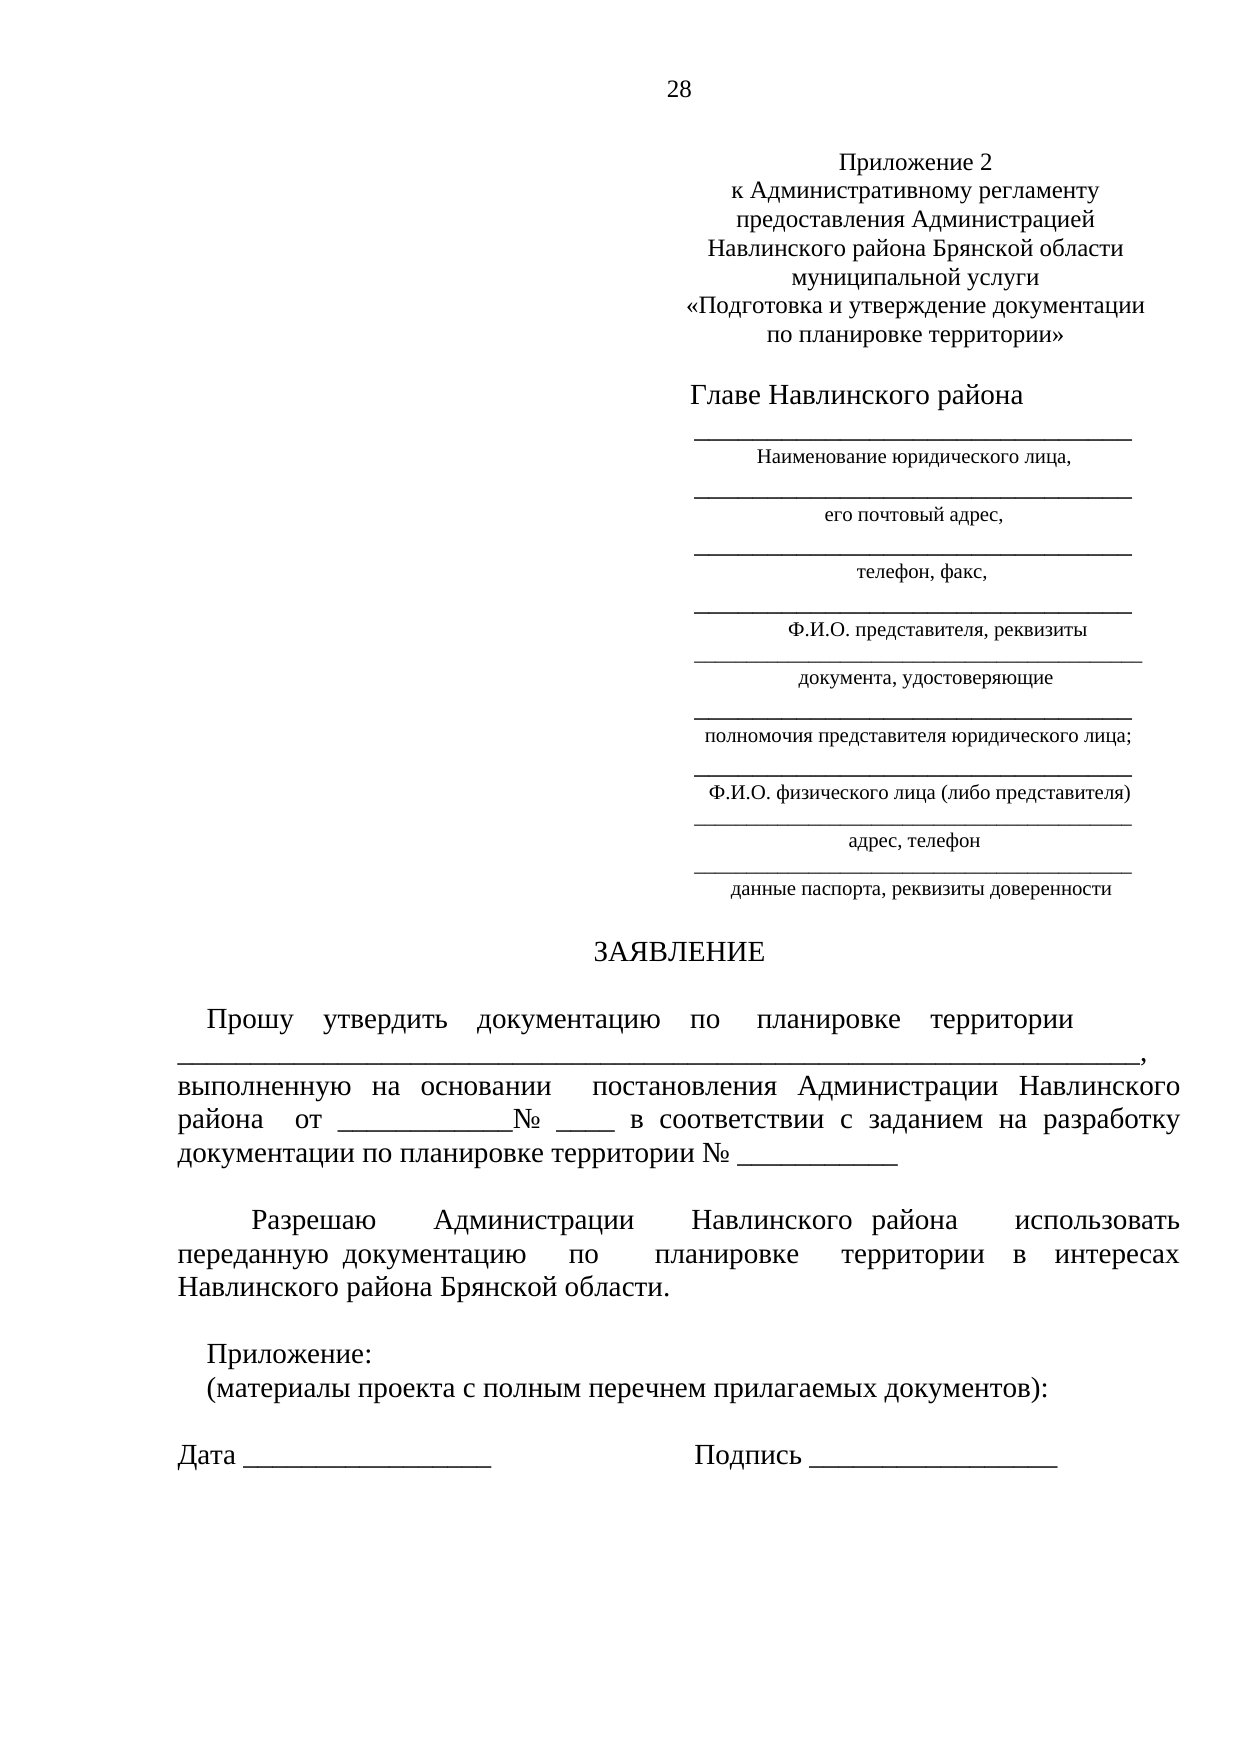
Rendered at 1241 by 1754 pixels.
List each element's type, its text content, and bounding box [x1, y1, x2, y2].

text данные паспорта, реквизиты доверенности [177, 876, 1181, 900]
text Приложение 2 [177, 147, 1181, 176]
text Ф.И.О. представителя, реквизиты [177, 617, 1181, 641]
text Приложение: [177, 1336, 1181, 1370]
text выполненную на основании постановления Администрации Навлинского района от ____________№ ____ в соответствии с заданием на разработку документации по планировке территории № ___________ [177, 1068, 1181, 1169]
text ______________________________ [177, 747, 1181, 780]
text Навлинского района Брянской области [177, 233, 1181, 262]
text муниципальной услуги [177, 262, 1181, 291]
text Главе Навлинского района [177, 377, 1181, 410]
text по планировке территории» [177, 319, 1181, 348]
text ______________________________ [177, 410, 1181, 444]
text (материалы проекта с полным перечнем прилагаемых документов): [177, 1370, 1181, 1403]
text предоставления Администрацией [177, 204, 1181, 233]
text ______________________________ [177, 526, 1181, 559]
text Дата _________________ Подпись _________________ [177, 1437, 1181, 1471]
text Разрешаю Администрации Навлинского района использовать переданную документацию по планировке территории в интересах Навлинского района Брянской области. [177, 1202, 1181, 1303]
text __________________________________________ [177, 852, 1181, 876]
text ___________________________________________ [177, 641, 1181, 665]
text «Подготовка и утверждение документации [177, 291, 1181, 319]
text ______________________________ [177, 689, 1181, 722]
text __________________________________________ [177, 804, 1181, 828]
text ЗАЯВЛЕНИЕ [177, 934, 1181, 967]
text его почтовый адрес, [177, 502, 1181, 526]
text ______________________________ [177, 583, 1181, 617]
text Наименование юридического лица, [177, 444, 1181, 468]
text телефон, факс, [177, 559, 1181, 583]
text адрес, телефон [177, 828, 1181, 852]
text полномочия представителя юридического лица; [177, 722, 1181, 747]
text документа, удостоверяющие [177, 665, 1181, 689]
text Прошу утвердить документацию по планировке территории [177, 1001, 1181, 1034]
text к Административному регламенту [177, 176, 1181, 204]
text Ф.И.О. физического лица (либо представителя) [177, 780, 1181, 804]
text __________________________________________________________________, [177, 1034, 1181, 1068]
text ______________________________ [177, 468, 1181, 502]
